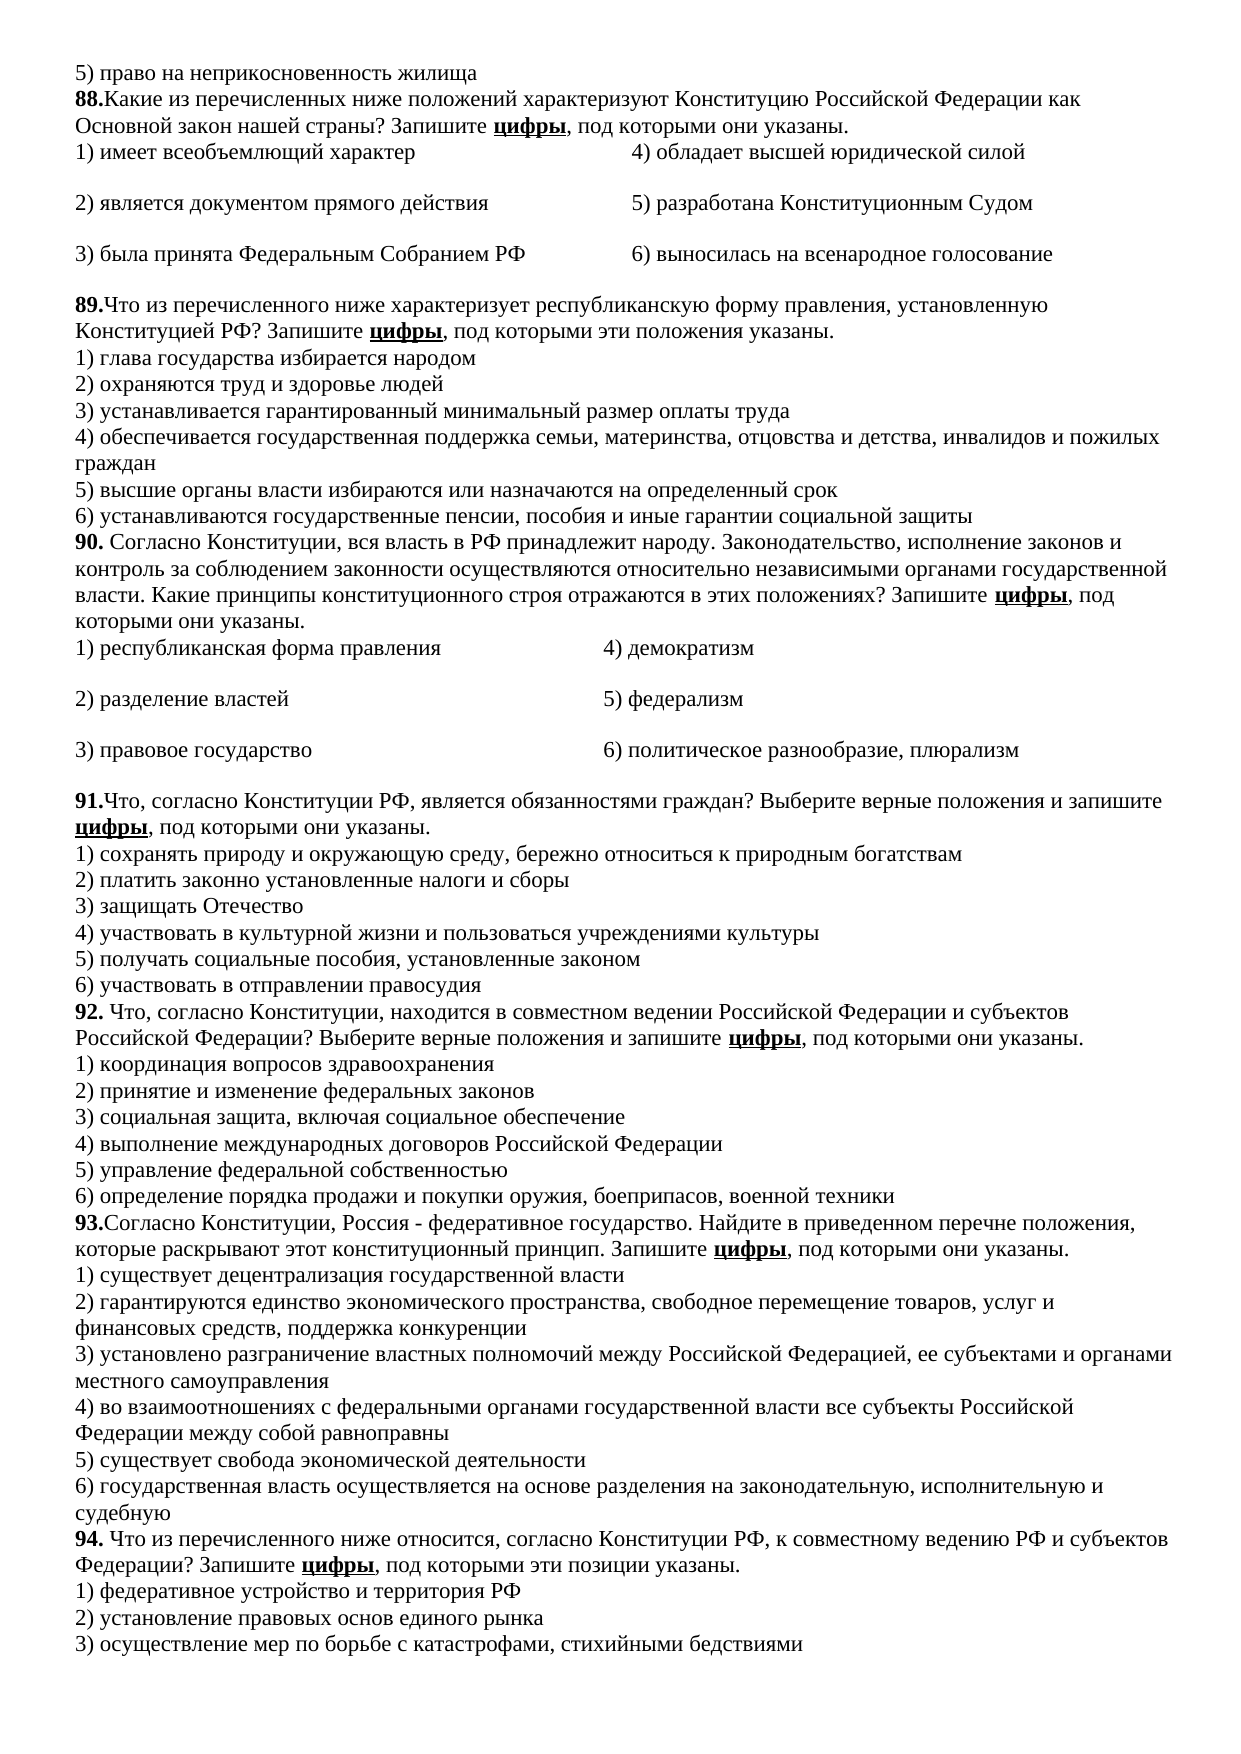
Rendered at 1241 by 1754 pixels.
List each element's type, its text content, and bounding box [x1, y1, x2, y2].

table_header 4) обладает высшей юридической силой 5) разработана Конституционным Судом 6) выносилась на всенародное голосование [620, 138, 1176, 291]
text 4) участвовать в культурной жизни и пользоваться учреждениями культуры [75, 919, 1181, 945]
text 3) защищать Отечество [75, 892, 1181, 919]
text 93.Согласно Конституции, Россия - федеративное государство. Найдите в приведенном перечне положения, которые раскрывают этот конституционный принцип. Запишите цифры, под которыми они указаны. [75, 1209, 1181, 1261]
table_header 4) демократизм 5) федерализм 6) политическое разнообразие, плюрализм [592, 634, 1176, 787]
text 6) государственная власть осуществляется на основе разделения на законодательную, исполнительную и судебную [75, 1472, 1181, 1525]
text 4) выполнение международных договоров Российской Федерации [75, 1129, 1181, 1156]
text 91.Что, согласно Конституции РФ, является обязанностями граждан? Выберите верные положения и запишите цифры, под которыми они указаны. [75, 787, 1181, 840]
text 2) гарантируются единство экономического пространства, свободное перемещение товаров, услуг и финансовых средств, поддержка конкуренции [75, 1288, 1181, 1340]
text 6) участвовать в отправлении правосудия [75, 971, 1181, 998]
text 1) федеративное устройство и территория РФ [75, 1578, 1181, 1604]
text 4) обеспечивается государственная поддержка семьи, материнства, отцовства и детства, инвалидов и пожилых граждан [75, 423, 1181, 476]
text 89.Что из перечисленного ниже характеризует республиканскую форму правления, установленную Конституцией РФ? Запишите цифры, под которыми эти положения указаны. [75, 291, 1181, 344]
text 90. Согласно Конституции, вся власть в РФ принадлежит народу. Законодательство, исполнение законов и контроль за соблюдением законности осуществляются относительно независимыми органами государственной власти. Какие принципы конституционного строя отражаются в этих положениях? Запишите цифры, под которыми они указаны. [75, 528, 1181, 634]
text 2) охраняются труд и здоровье людей [75, 370, 1181, 397]
text 1) глава государства избирается народом [75, 344, 1181, 370]
text 1) сохранять природу и окружающую среду, бережно относиться к природным богатствам [75, 840, 1181, 866]
text 6) определение порядка продажи и покупки оружия, боеприпасов, военной техники [75, 1182, 1181, 1209]
text 4) во взаимоотношениях с федеральными органами государственной власти все субъекты Российской Федерации между собой равноправны [75, 1393, 1181, 1446]
text 5) право на неприкосновенность жилища [75, 59, 1181, 85]
table_header 1) республиканская форма правления 2) разделение властей 3) правовое государство [64, 634, 592, 787]
text 5) существует свобода экономической деятельности [75, 1446, 1181, 1472]
text 3) осуществление мер по борьбе с катастрофами, стихийными бедствиями [75, 1630, 1181, 1657]
text 88.Какие из перечисленных ниже положений характеризуют Конституцию Российской Федерации как Основной закон нашей страны? Запишите цифры, под которыми они указаны. [75, 85, 1181, 138]
text 1) существует децентрализация государственной власти [75, 1261, 1181, 1288]
text 2) установление правовых основ единого рынка [75, 1604, 1181, 1630]
text 5) получать социальные пособия, установленные законом [75, 945, 1181, 971]
text 2) принятие и изменение федеральных законов [75, 1077, 1181, 1103]
text 3) устанавливается гарантированный минимальный размер оплаты труда [75, 397, 1181, 423]
text 6) устанавливаются государственные пенсии, пособия и иные гарантии социальной защиты [75, 502, 1181, 528]
text 5) высшие органы власти избираются или назначаются на определенный срок [75, 476, 1181, 502]
text 3) социальная защита, включая социальное обеспечение [75, 1103, 1181, 1129]
text 1) координация вопросов здравоохранения [75, 1051, 1181, 1077]
text 2) платить законно установленные налоги и сборы [75, 866, 1181, 892]
text 3) установлено разграничение властных полномочий между Российской Федерацией, ее субъектами и органами местного самоуправления [75, 1340, 1181, 1393]
text 5) управление федеральной собственностью [75, 1156, 1181, 1182]
table_header 1) имеет всеобъемлющий характер 2) является документом прямого действия 3) была принята Федеральным Собранием РФ [64, 138, 620, 291]
text 92. Что, согласно Конституции, находится в совместном ведении Российской Федерации и субъектов Российской Федерации? Выберите верные положения и запишите цифры, под которыми они указаны. [75, 998, 1181, 1051]
text 94. Что из перечисленного ниже относится, согласно Конституции РФ, к совместному ведению РФ и субъектов Федерации? Запишите цифры, под которыми эти позиции указаны. [75, 1525, 1181, 1578]
